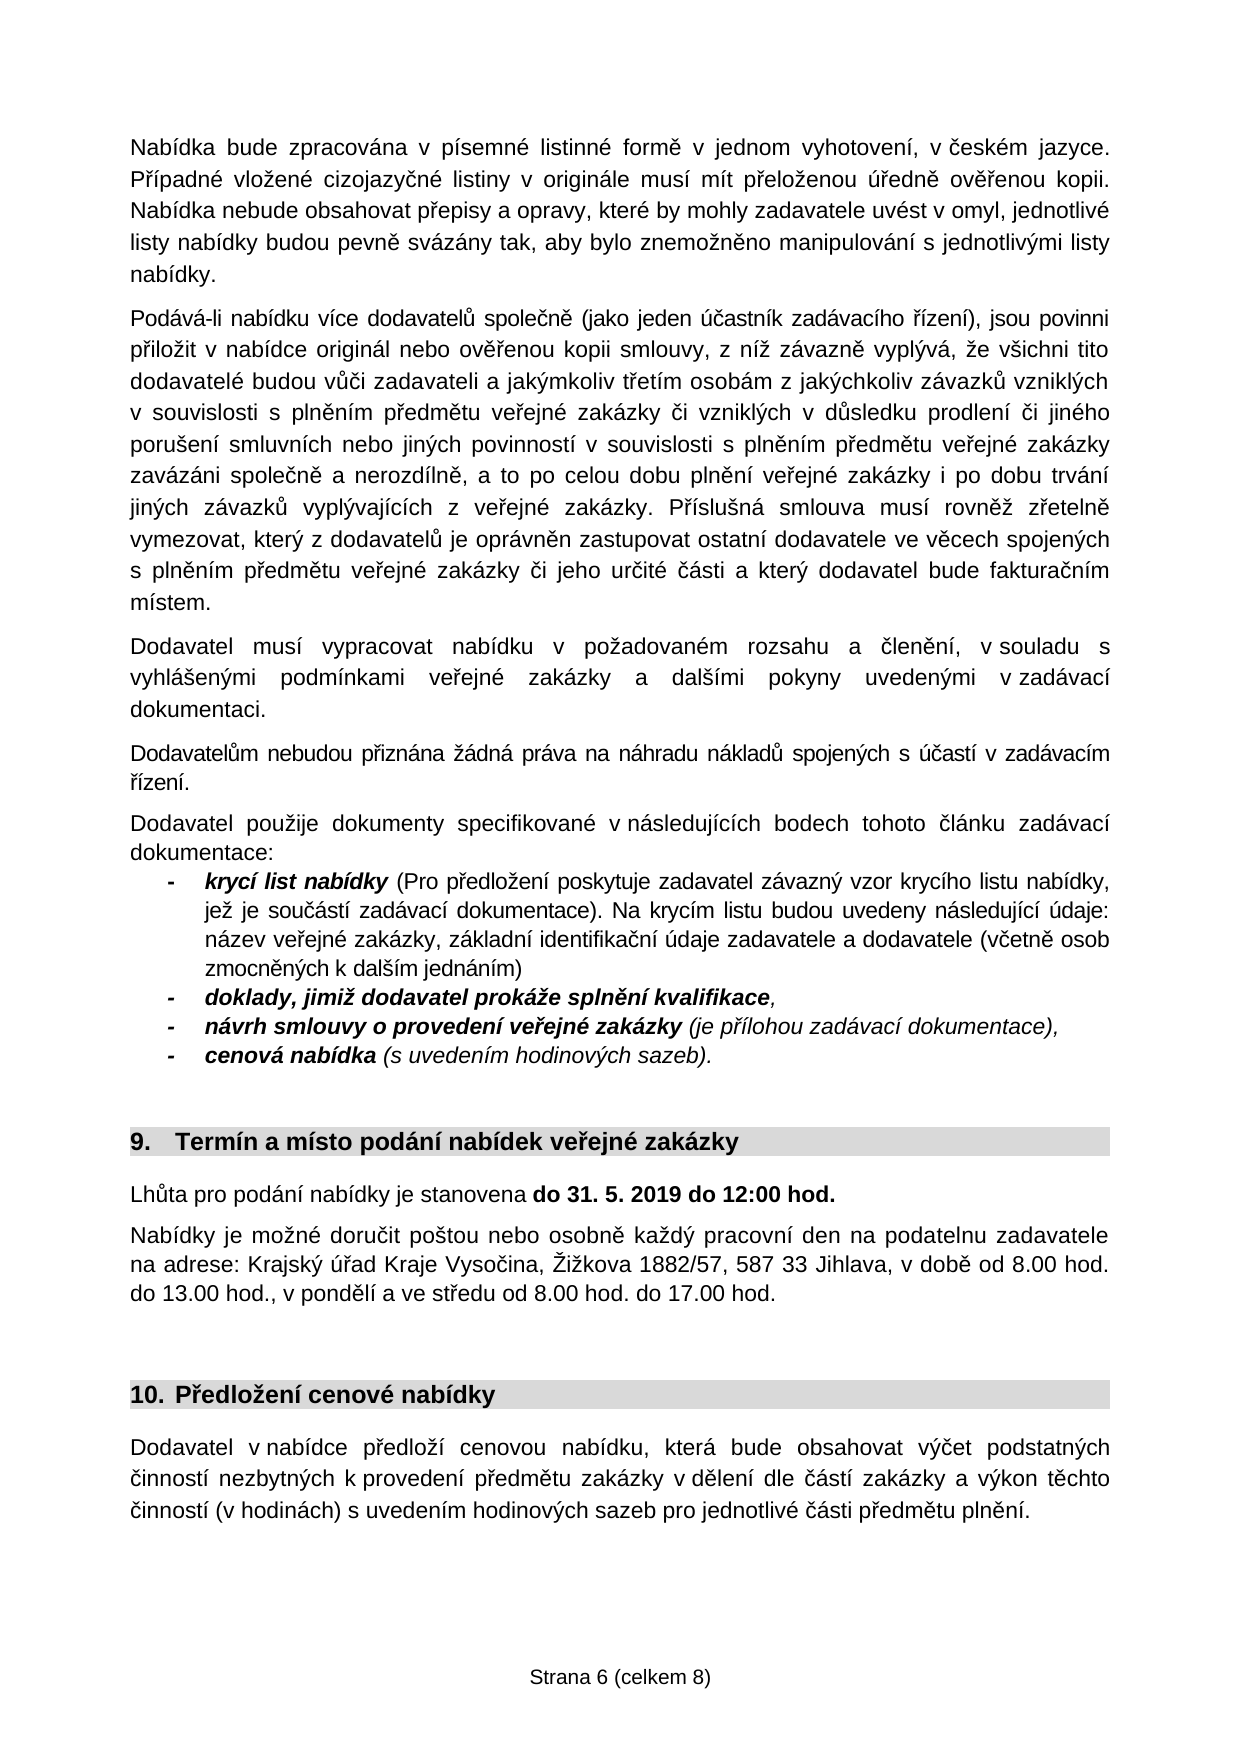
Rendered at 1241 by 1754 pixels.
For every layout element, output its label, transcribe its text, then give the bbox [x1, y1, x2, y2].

text Nabídky je možné doručit poštou nebo osobně každý pracovní den na podatelnu zadavatele na adrese: Krajský úřad Kraje Vysočina, Žižkova 1882/57, 587 33 Jihlava, v době od 8.00 hod. do 13.00 hod., v pondělí a ve středu od 8.00 hod. do 17.00 hod. [130, 1222, 1110, 1306]
list cenová nabídka (s uvedením hodinových sazeb). [167, 1042, 1110, 1068]
text Podává-li nabídku více dodavatelů společně (jako jeden účastník zadávacího řízení), jsou povinni přiložit v nabídce originál nebo ověřenou kopii smlouvy, z níž závazně vyplývá, že všichni tito dodavatelé budou vůči zadavateli a jakýmkoliv třetím osobám z jakýchkoliv závazků vzniklých v souvislosti s plněním předmětu veřejné zakázky či vzniklých v důsledku prodlení či jiného porušení smluvních nebo jiných povinností v souvislosti s plněním předmětu veřejné zakázky zavázáni společně a nerozdílně, a to po celou dobu plnění veřejné zakázky i po dobu trvání jiných závazků vyplývajících z veřejné zakázky. Příslušná smlouva musí rovněž zřetelně vymezovat, který z dodavatelů je oprávněn zastupovat ostatní dodavatele ve věcech spojených s plněním předmětu veřejné zakázky či jeho určité části a který dodavatel bude fakturačním místem. [130, 304, 1110, 615]
list doklady, jimiž dodavatel prokáže splnění kvalifikace, [167, 984, 1110, 1010]
subtitle Termín a místo podání nabídek veřejné zakázky [130, 1127, 1110, 1156]
subtitle Předložení cenové nabídky [130, 1380, 1110, 1409]
text Dodavatelům nebudou přiznána žádná práva na náhradu nákladů spojených s účastí v zadávacím řízení. [130, 740, 1110, 795]
text Nabídka bude zpracována v písemné listinné formě v jednom vyhotovení, v českém jazyce. Případné vložené cizojazyčné listiny v originále musí mít přeloženou úředně ověřenou kopii. Nabídka nebude obsahovat přepisy a opravy, které by mohly zadavatele uvést v omyl, jednotlivé listy nabídky budou pevně svázány tak, aby bylo znemožněno manipulování s jednotlivými listy nabídky. [130, 134, 1110, 287]
list návrh smlouvy o provedení veřejné zakázky (je přílohou zadávací dokumentace), [167, 1013, 1110, 1039]
text Dodavatel použije dokumenty specifikované v následujících bodech tohoto článku zadávací dokumentace: [130, 810, 1110, 866]
text Dodavatel musí vypracovat nabídku v požadovaném rozsahu a členění, v souladu s vyhlášenými podmínkami veřejné zakázky a dalšími pokyny uvedenými v zadávací dokumentaci. [130, 633, 1110, 722]
text Lhůta pro podání nabídky je stanovena do 31. 5. 2019 do 12:00 hod. [130, 1181, 1110, 1207]
text Dodavatel v nabídce předloží cenovou nabídku, která bude obsahovat výčet podstatných činností nezbytných k provedení předmětu zakázky v dělení dle částí zakázky a výkon těchto činností (v hodinách) s uvedením hodinových sazeb pro jednotlivé části předmětu plnění. [130, 1434, 1110, 1523]
list krycí list nabídky (Pro předložení poskytuje zadavatel závazný vzor krycího listu nabídky, jež je součástí zadávací dokumentace). Na krycím listu budou uvedeny následující údaje: název veřejné zakázky, základní identifikační údaje zadavatele a dodavatele (včetně osob zmocněných k dalším jednáním) [167, 868, 1110, 981]
